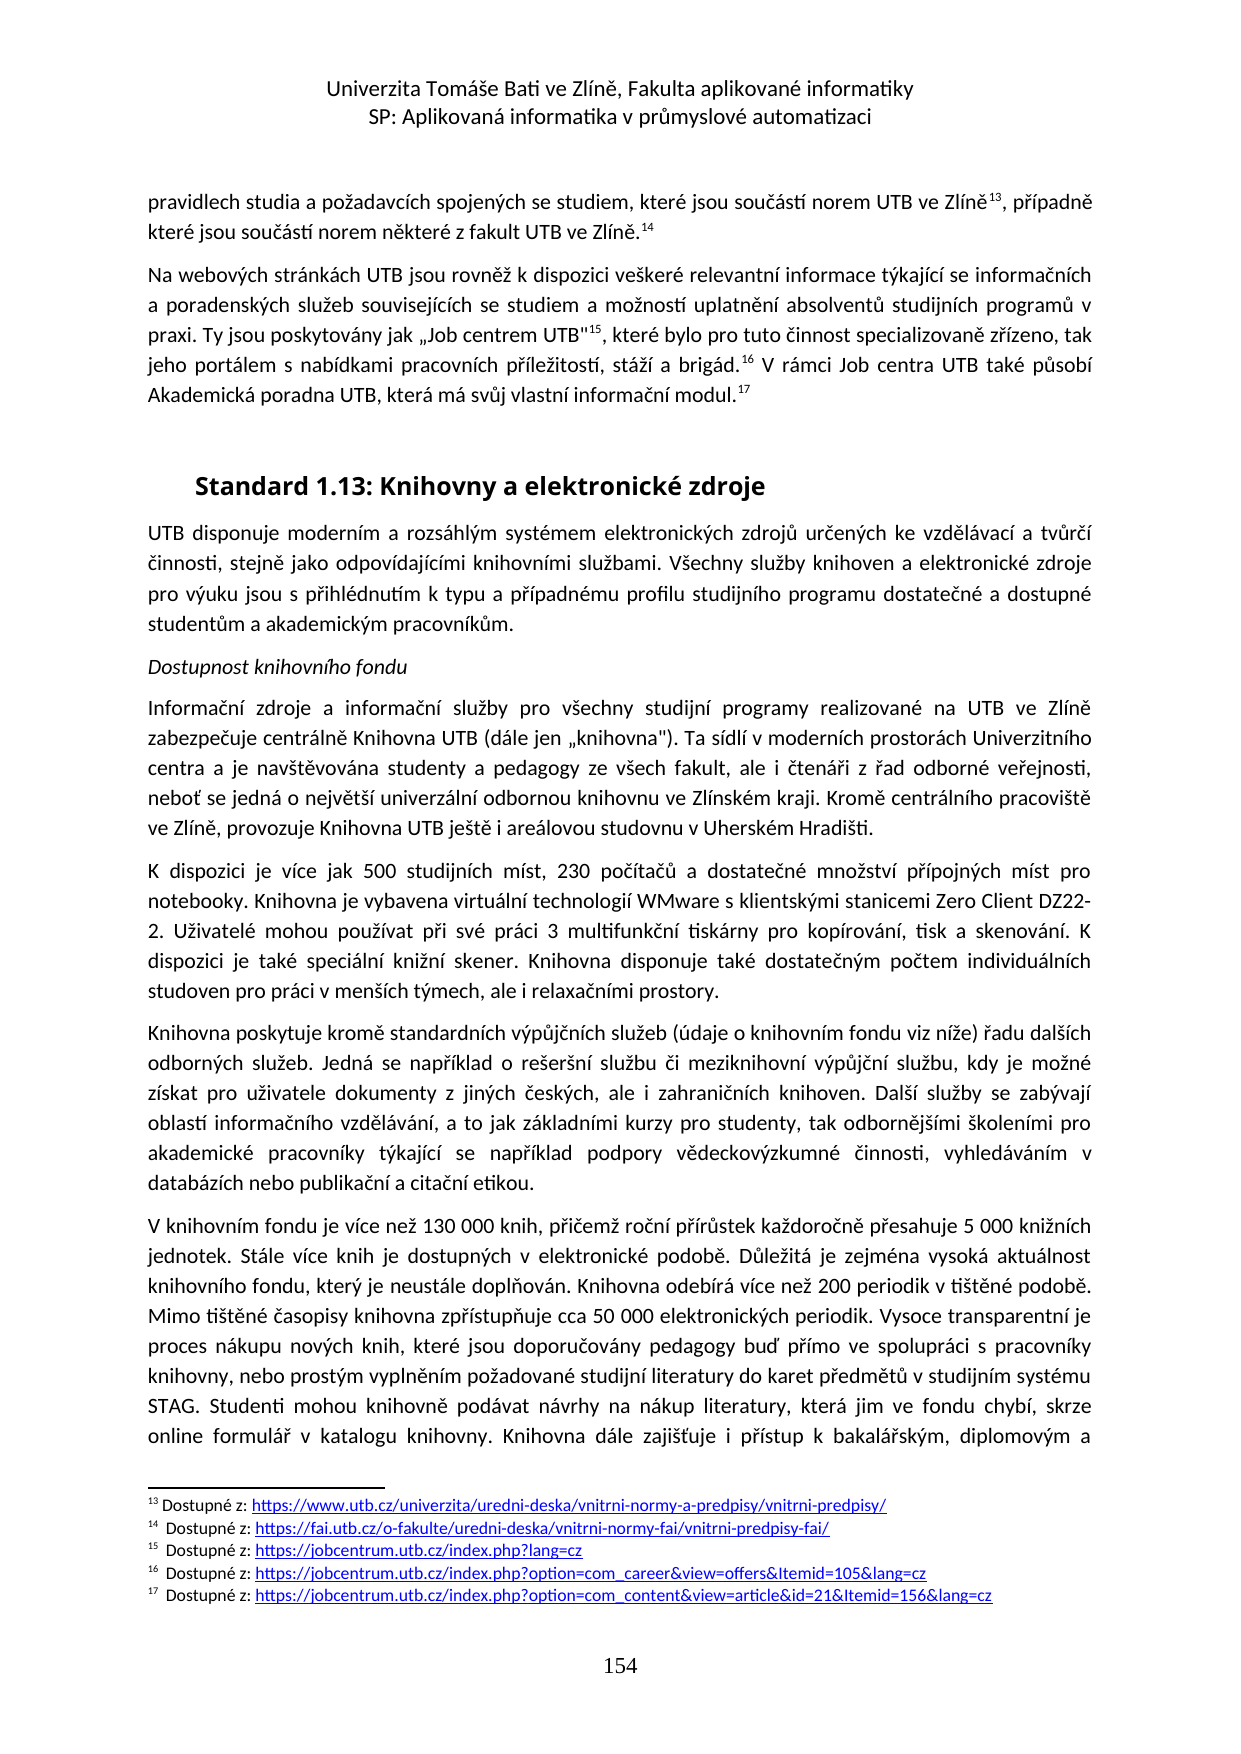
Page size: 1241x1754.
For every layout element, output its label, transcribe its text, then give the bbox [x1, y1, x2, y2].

text Informační zdroje a informační služby pro všechny studijní programy realizované na UTB ve Zlíně zabezpečuje centrálně Knihovna UTB (dále jen „knihovna"). Ta sídlí v moderních prostorách Univerzitního centra a je navštěvována studenty a pedagogy ze všech fakult, ale i čtenáři z řad odborné veřejnosti, neboť se jedná o největší univerzální odbornou knihovnu ve Zlínském kraji. Kromě centrálního pracoviště ve Zlíně, provozuje Knihovna UTB ještě i areálovou studovnu v Uherském Hradišti. [148, 692, 1093, 842]
text Na webových stránkách UTB jsou rovněž k dispozici veškeré relevantní informace týkající se informačních a poradenských služeb souvisejících se studiem a možností uplatnění absolventů studijních programů v praxi. Ty jsou poskytovány jak „Job centrem UTB", které bylo pro tuto činnost specializovaně zřízeno, tak jeho portálem s nabídkami pracovních příležitostí, stáží a brigád. V rámci Job centra UTB také působí Akademická poradna UTB, která má svůj vlastní informační modul. [148, 258, 1093, 408]
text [148, 1209, 1093, 1449]
subtitle Standard 1.13: Knihovny a elektronické zdroje [195, 468, 1093, 503]
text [148, 186, 1093, 246]
text Dostupnost knihovního fondu [148, 657, 1093, 679]
text UTB disponuje moderním a rozsáhlým systémem elektronických zdrojů určených ke vzdělávací a tvůrčí činnosti, stejně jako odpovídajícími knihovními službami. Všechny služby knihoven a elektronické zdroje pro výuku jsou s přihlédnutím k typu a případnému profilu studijního programu dostatečné a dostupné studentům a akademickým pracovníkům. [148, 516, 1093, 638]
text K dispozici je více jak 500 studijních míst, 230 počítačů a dostatečné množství přípojných míst pro notebooky. Knihovna je vybavena virtuální technologií WMware s klientskými stanicemi Zero Client DZ22-2. Uživatelé mohou používat při své práci 3 multifunkční tiskárny pro kopírování, tisk a skenování. K dispozici je také speciální knižní skener. Knihovna disponuje také dostatečným počtem individuálních studoven pro práci v menších týmech, ale i relaxačními prostory. [148, 854, 1093, 1004]
text Knihovna poskytuje kromě standardních výpůjčních služeb (údaje o knihovním fondu viz níže) řadu dalších odborných služeb. Jedná se například o rešeršní službu či meziknihovní výpůjční službu, kdy je možné získat pro uživatele dokumenty z jiných českých, ale i zahraničních knihoven. Další služby se zabývají oblastí informačního vzdělávání, a to jak základními kurzy pro studenty, tak odbornějšími školeními pro akademické pracovníky týkající se například podpory vědeckovýzkumné činnosti, vyhledáváním v databázích nebo publikační a citační etikou. [148, 1017, 1093, 1197]
